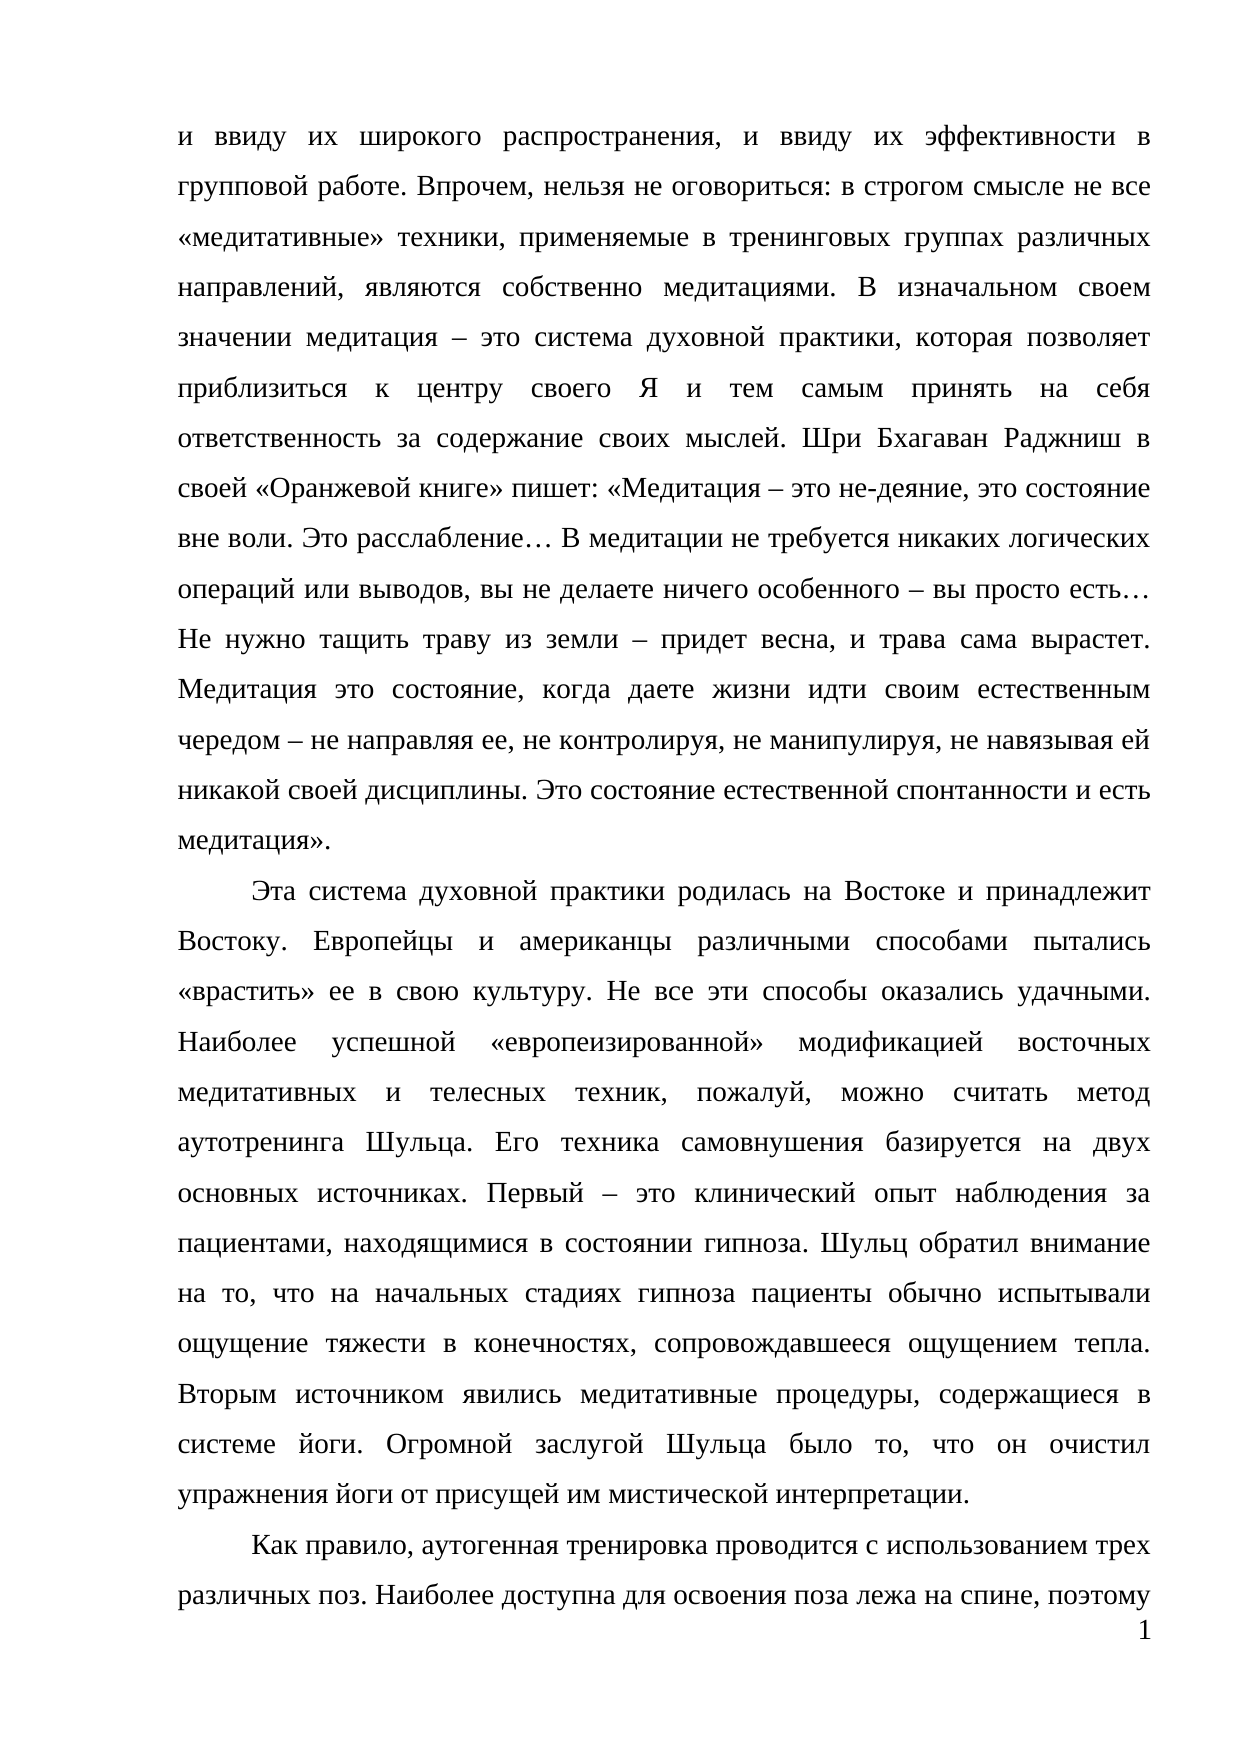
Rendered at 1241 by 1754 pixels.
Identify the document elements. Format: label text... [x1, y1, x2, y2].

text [177, 1527, 1152, 1611]
text Эта система духовной практики родилась на Востоке и принадлежит Востоку. Европейцы и американцы различными способами пытались «врастить» ее в свою культуру. Не все эти способы оказались удачными. Наиболее успешной «европеизированной» модификацией восточных медитативных и телесных техник, пожалуй, можно считать метод аутотренинга Шульца. Его техника самовнушения базируется на двух основных источниках. Первый – это клинический опыт наблюдения за пациентами, находящимися в состоянии гипноза. Шульц обратил внимание на то, что на начальных стадиях гипноза пациенты обычно испытывали ощущение тяжести в конечностях, сопровождавшееся ощущением тепла. Вторым источником явились медитативные процедуры, содержащиеся в системе йоги. Огромной заслугой Шульца было то, что он очистил упражнения йоги от присущей им мистической интерпретации. [177, 873, 1152, 1510]
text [177, 118, 1152, 856]
